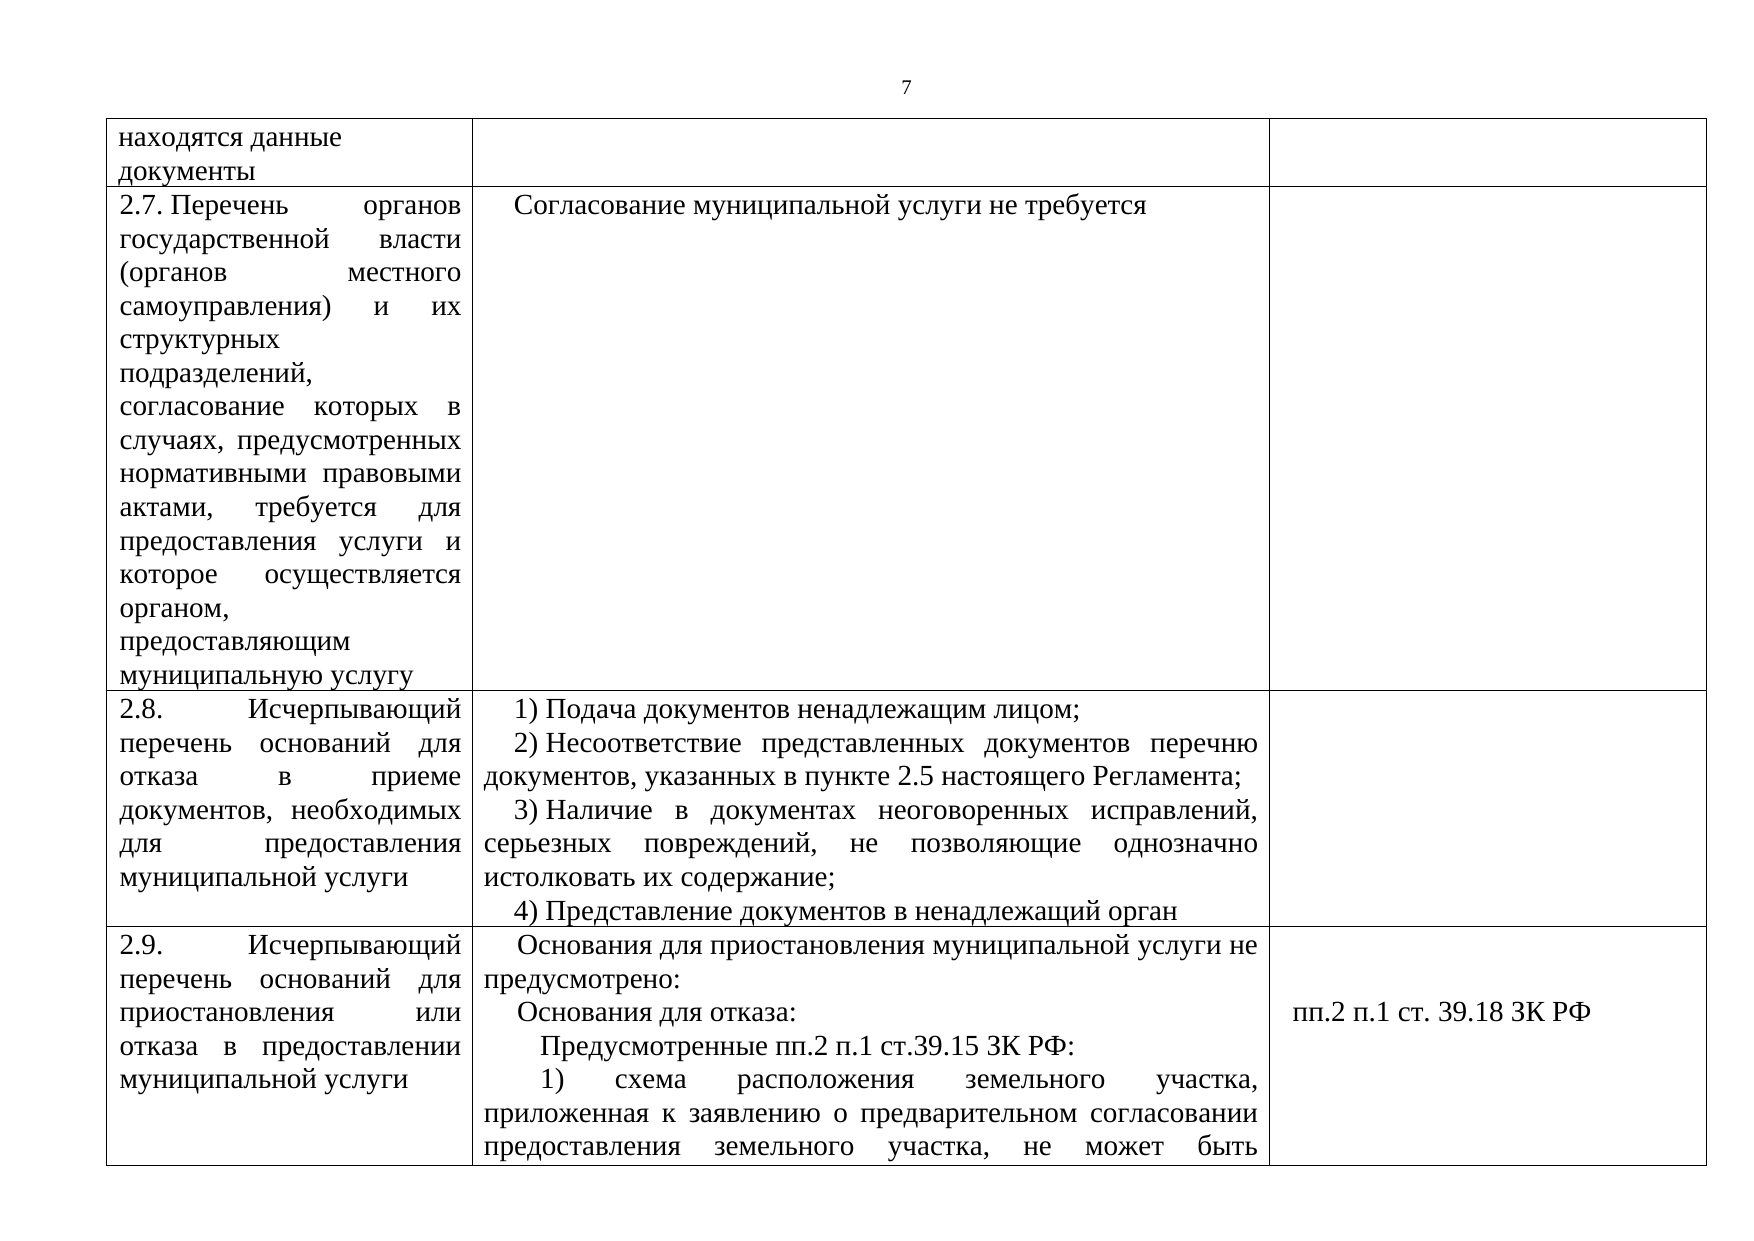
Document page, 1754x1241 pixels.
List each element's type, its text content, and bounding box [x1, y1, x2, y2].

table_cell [107, 927, 472, 1165]
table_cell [107, 119, 472, 186]
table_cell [473, 119, 1269, 186]
table_cell 1) Подача документов ненадлежащим лицом; 2) Несоответствие представленных документов перечню документов, указанных в пункте 2.5 настоящего Регламента; 3) Наличие в документах неоговоренных исправлений, серьезных повреждений, не позволяющие однозначно истолковать их содержание; 4) Представление документов в ненадлежащий орган [473, 691, 1269, 926]
table_cell [1270, 691, 1706, 926]
table_cell Согласование муниципальной услуги не требуется [473, 187, 1269, 690]
table_cell [1270, 187, 1706, 690]
table_cell [1270, 119, 1706, 186]
table_cell 2.7. Перечень органов государственной власти (органов местного самоуправления) и их структурных подразделений, согласование которых в случаях, предусмотренных нормативными правовыми актами, требуется для предоставления услуги и которое осуществляется органом, предоставляющим муниципальную услугу [107, 187, 472, 690]
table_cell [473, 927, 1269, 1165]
table_cell 2.8. Исчерпывающий перечень оснований для отказа в приеме документов, необходимых для предоставления муниципальной услуги [107, 691, 472, 926]
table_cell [1270, 927, 1706, 1165]
